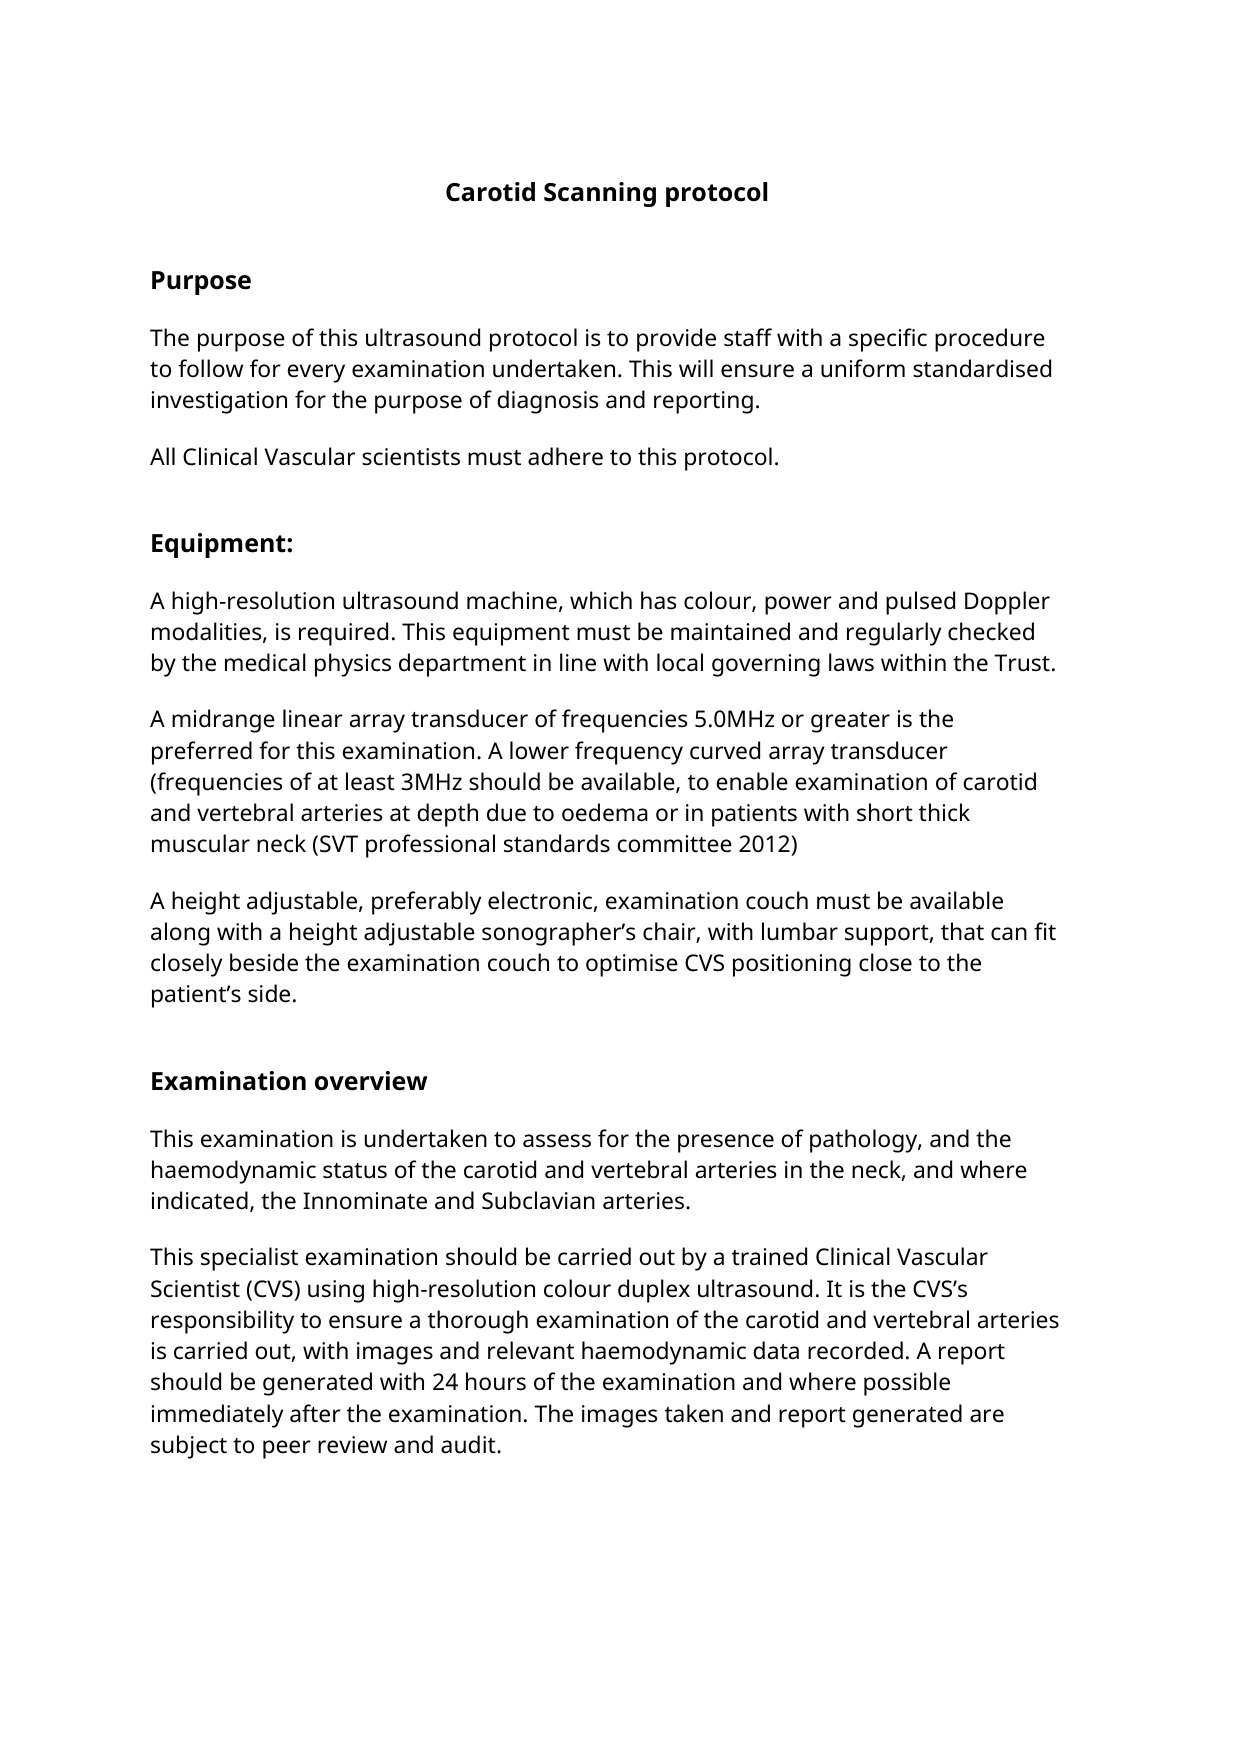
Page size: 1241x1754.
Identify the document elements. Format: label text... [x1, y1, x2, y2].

subtitle The purpose of this ultrasound protocol is to provide staff with a specific procedure to follow for every examination undertaken. This will ensure a uniform standardised investigation for the purpose of diagnosis and reporting. [150, 322, 1064, 416]
subtitle A height adjustable, preferably electronic, examination couch must be available along with a height adjustable sonographer’s chair, with lumbar support, that can fit closely beside the examination couch to optimise CVS positioning close to the patient’s side. [150, 885, 1064, 1010]
subtitle This specialist examination should be carried out by a trained Clinical Vascular Scientist (CVS) using high-resolution colour duplex ultrasound. It is the CVS’s responsibility to ensure a thorough examination of the carotid and vertebral arteries is carried out, with images and relevant haemodynamic data recorded. A report should be generated with 24 hours of the examination and where possible immediately after the examination. The images taken and report generated are subject to peer review and audit. [150, 1241, 1064, 1460]
subtitle Purpose [150, 263, 1064, 297]
subtitle A midrange linear array transducer of frequencies 5.0MHz or greater is the preferred for this examination. A lower frequency curved array transducer (frequencies of at least 3MHz should be available, to enable examination of carotid and vertebral arteries at depth due to oedema or in patients with short thick muscular neck (SVT professional standards committee 2012) [150, 703, 1064, 860]
subtitle All Clinical Vascular scientists must adhere to this protocol. [150, 441, 1064, 472]
subtitle Carotid Scanning protocol [150, 175, 1064, 209]
subtitle Examination overview [150, 1063, 1064, 1097]
subtitle Equipment: [150, 526, 1064, 560]
subtitle A high-resolution ultrasound machine, which has colour, power and pulsed Doppler modalities, is required. This equipment must be maintained and regularly checked by the medical physics department in line with local governing laws within the Trust. [150, 585, 1064, 678]
subtitle This examination is undertaken to assess for the presence of pathology, and the haemodynamic status of the carotid and vertebral arteries in the neck, and where indicated, the Innominate and Subclavian arteries. [150, 1122, 1064, 1216]
